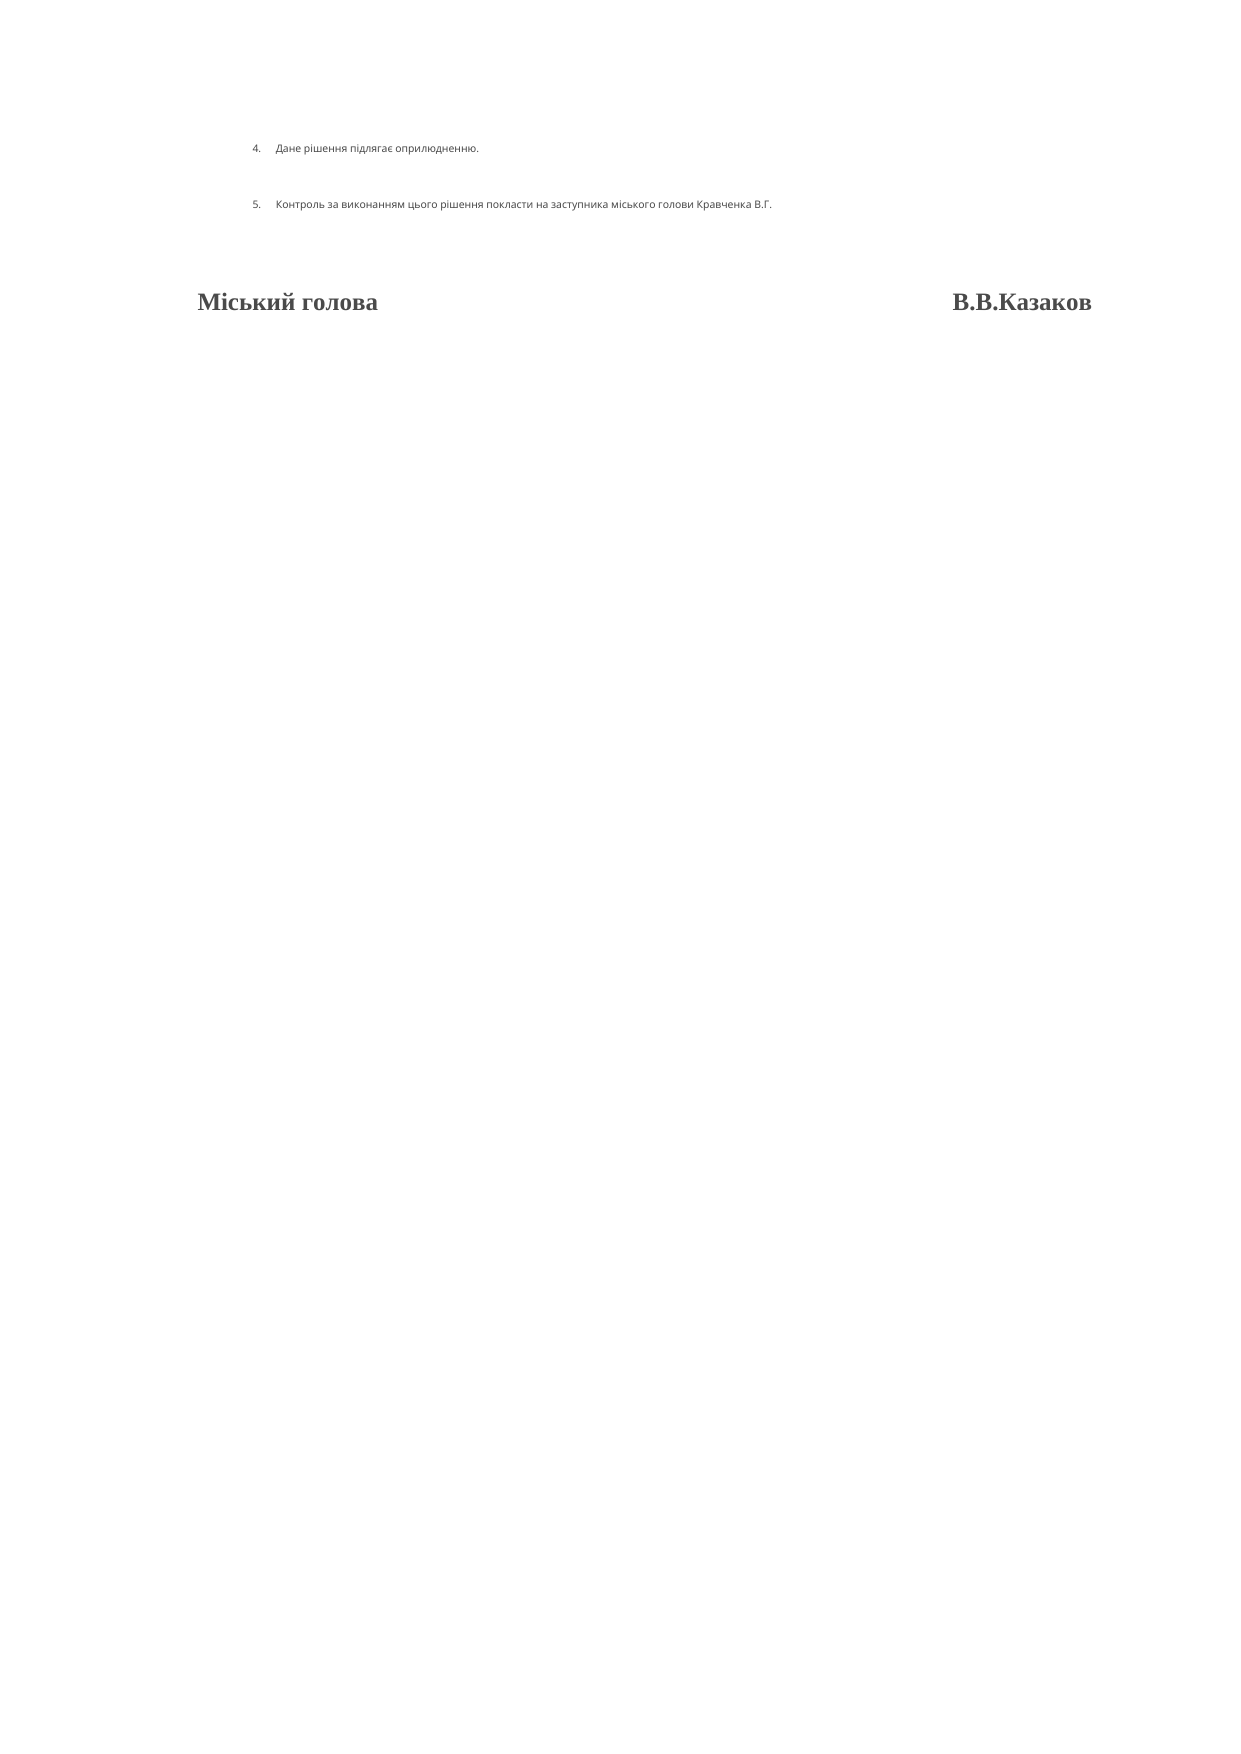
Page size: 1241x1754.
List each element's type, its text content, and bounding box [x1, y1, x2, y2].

text 5. Контроль за виконанням цього рішення покласти на заступника міського голови Кравченка В.Г. [177, 174, 1152, 212]
table_header В.В.Казаков [941, 287, 1174, 382]
table_header Міський голова [186, 287, 941, 382]
text 4. Дане рішення підлягає оприлюдненню. [177, 118, 1152, 156]
